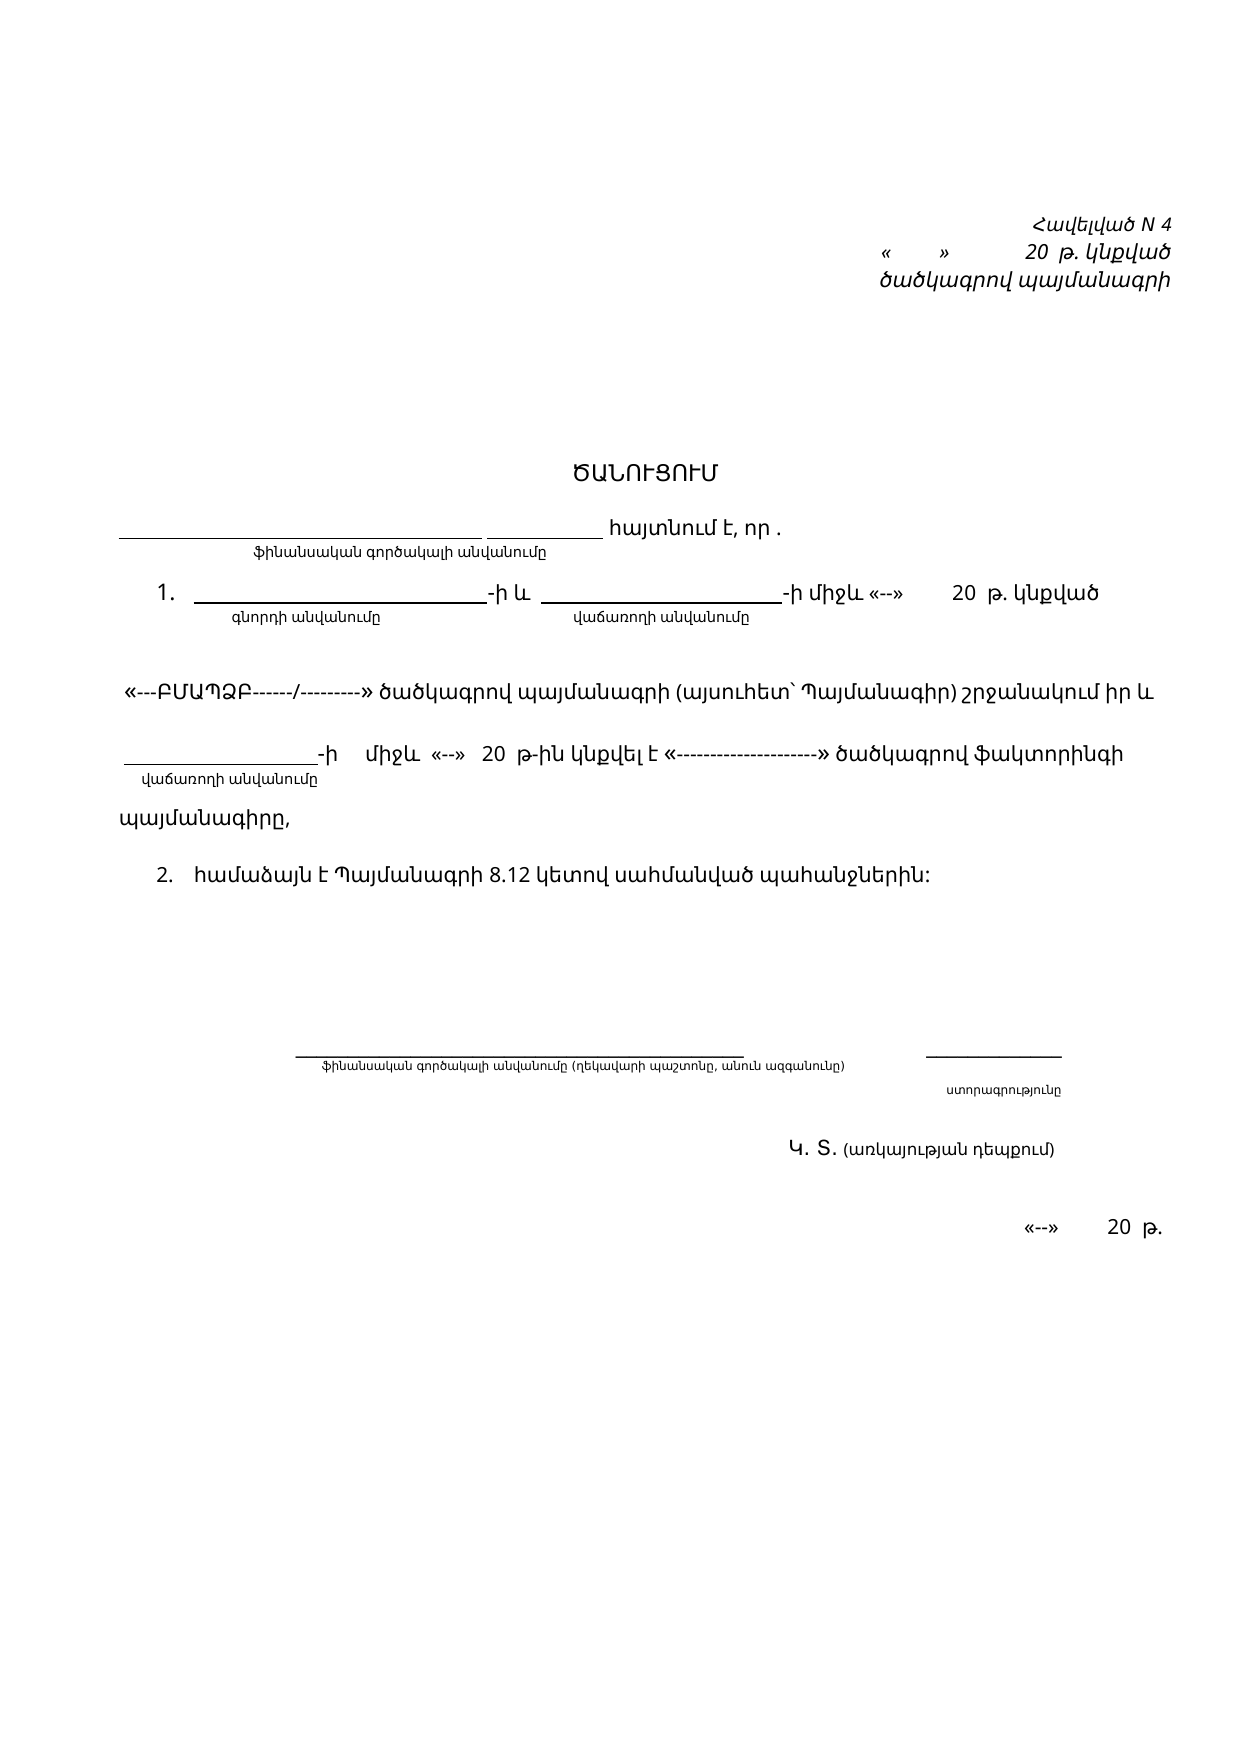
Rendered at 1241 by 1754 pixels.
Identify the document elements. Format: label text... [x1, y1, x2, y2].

text « » 20 թ. կնքված [118, 237, 1171, 265]
text ծածկագրով պայմանագրի [118, 265, 1171, 294]
text ԾԱՆՈՒՑՈՒՄ [118, 460, 1171, 487]
text «---ԲՄԱՊՁԲ------/---------» ծածկագրով պայմանագրի (այսուհետ՝ Պայմանագիր) շրջանակում իր և [118, 672, 1171, 706]
text հայտնում է, որ . [118, 513, 1171, 542]
list համաձայն է Պայմանագրի 8.12 կետով սահմանված պահանջներին: [156, 860, 1171, 888]
text վաճառողի անվանումը [118, 769, 1171, 803]
list -ի և -ի միջև «--» 20 թ. կնքված [156, 576, 1171, 607]
text Հավելված N 4 [118, 211, 1171, 237]
text ստորագրությունը [118, 1083, 1171, 1107]
text «--» 20 թ. [118, 1212, 1171, 1240]
text գնորդի անվանումը վաճառողի անվանումը [118, 607, 1171, 641]
text ֆինանսական գործակալի անվանումը [118, 542, 1171, 576]
text ֆինանսական գործակալի անվանումը (ղեկավարի պաշտոնը, անուն ազգանունը) [118, 1059, 1171, 1083]
text Կ. Տ. (առկայության դեպքում) [118, 1136, 1171, 1160]
text -ի միջև «--» 20 թ-ին կնքվել է «---------------------» ծածկագրով ֆակտորինգի [118, 735, 1171, 769]
text պայմանագիրը, [118, 803, 1171, 831]
text ___________________________________________ _____________ [193, 1034, 1171, 1059]
